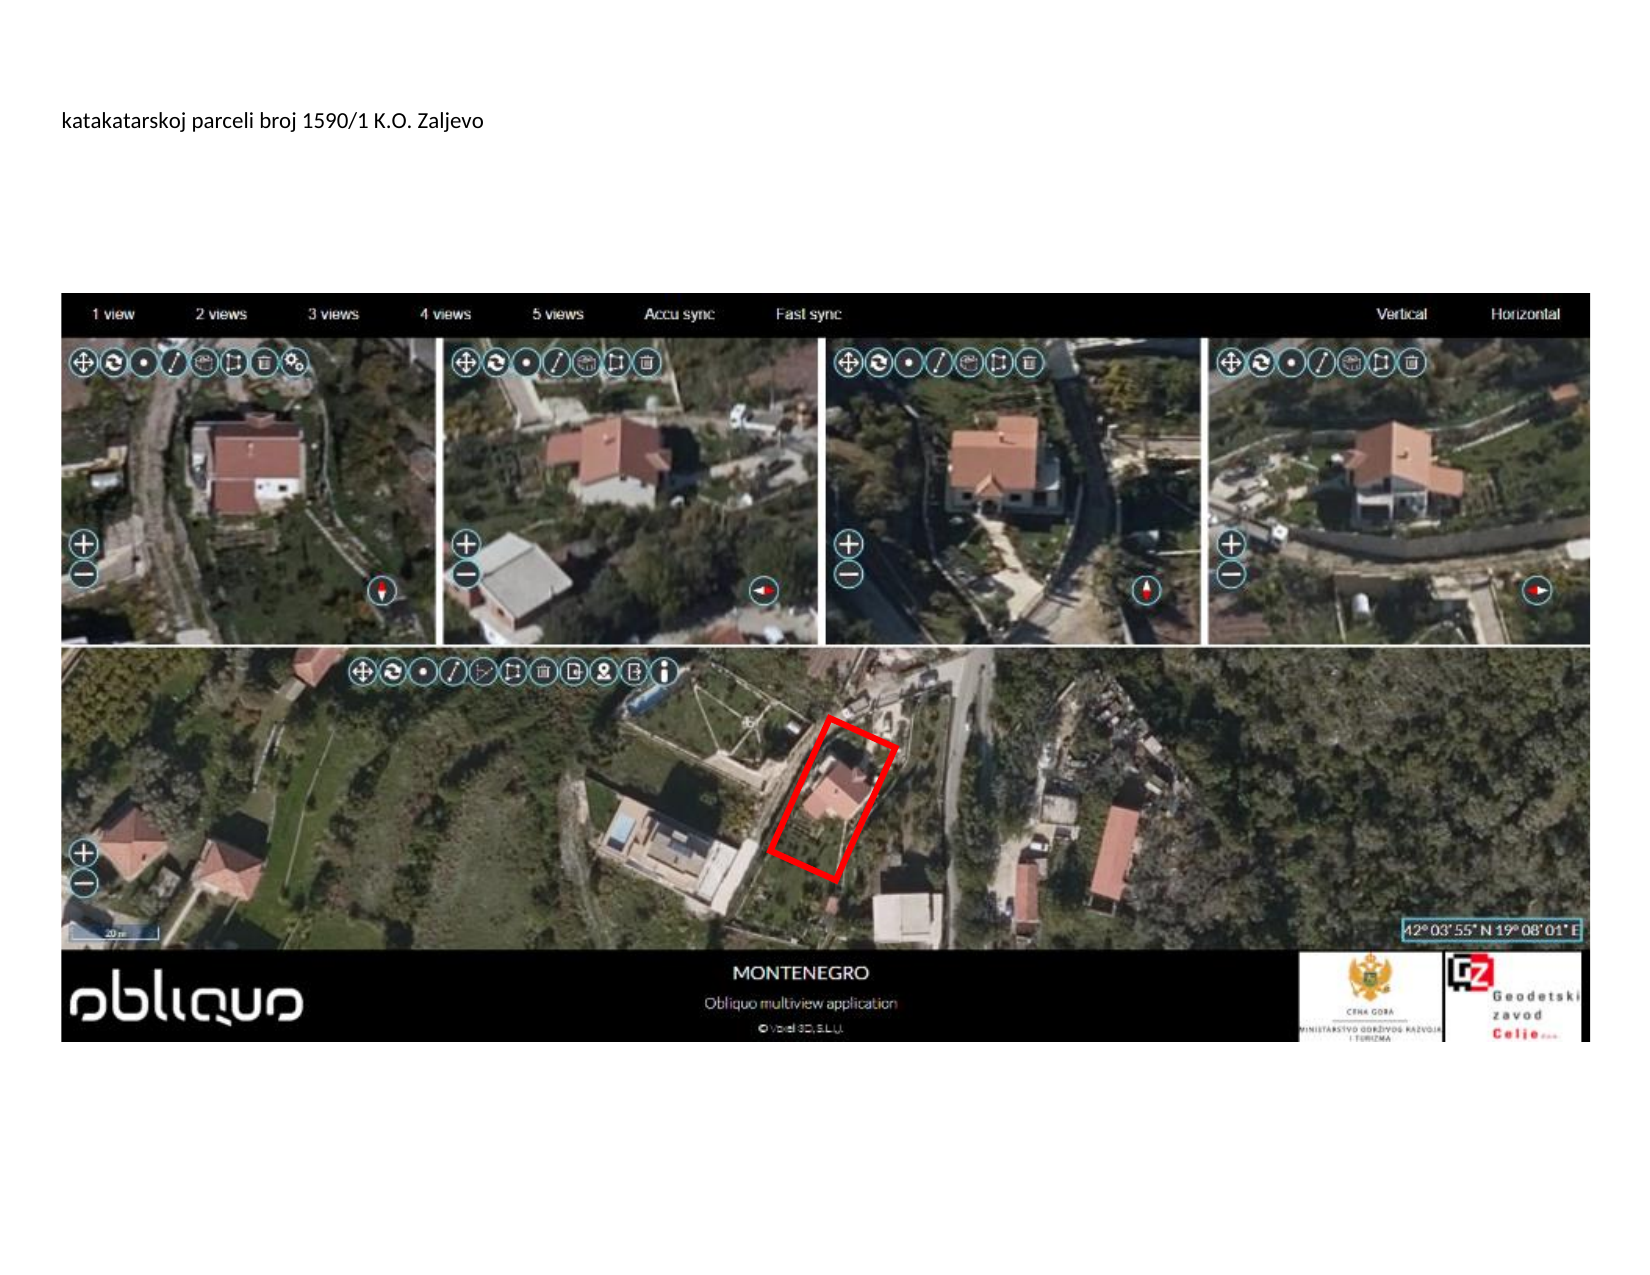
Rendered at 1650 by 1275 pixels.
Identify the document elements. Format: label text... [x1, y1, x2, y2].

text katakatarskoj parceli broj 1590/1 K.O. Zaljevo [61, 106, 1500, 134]
picture [61, 293, 1591, 1042]
